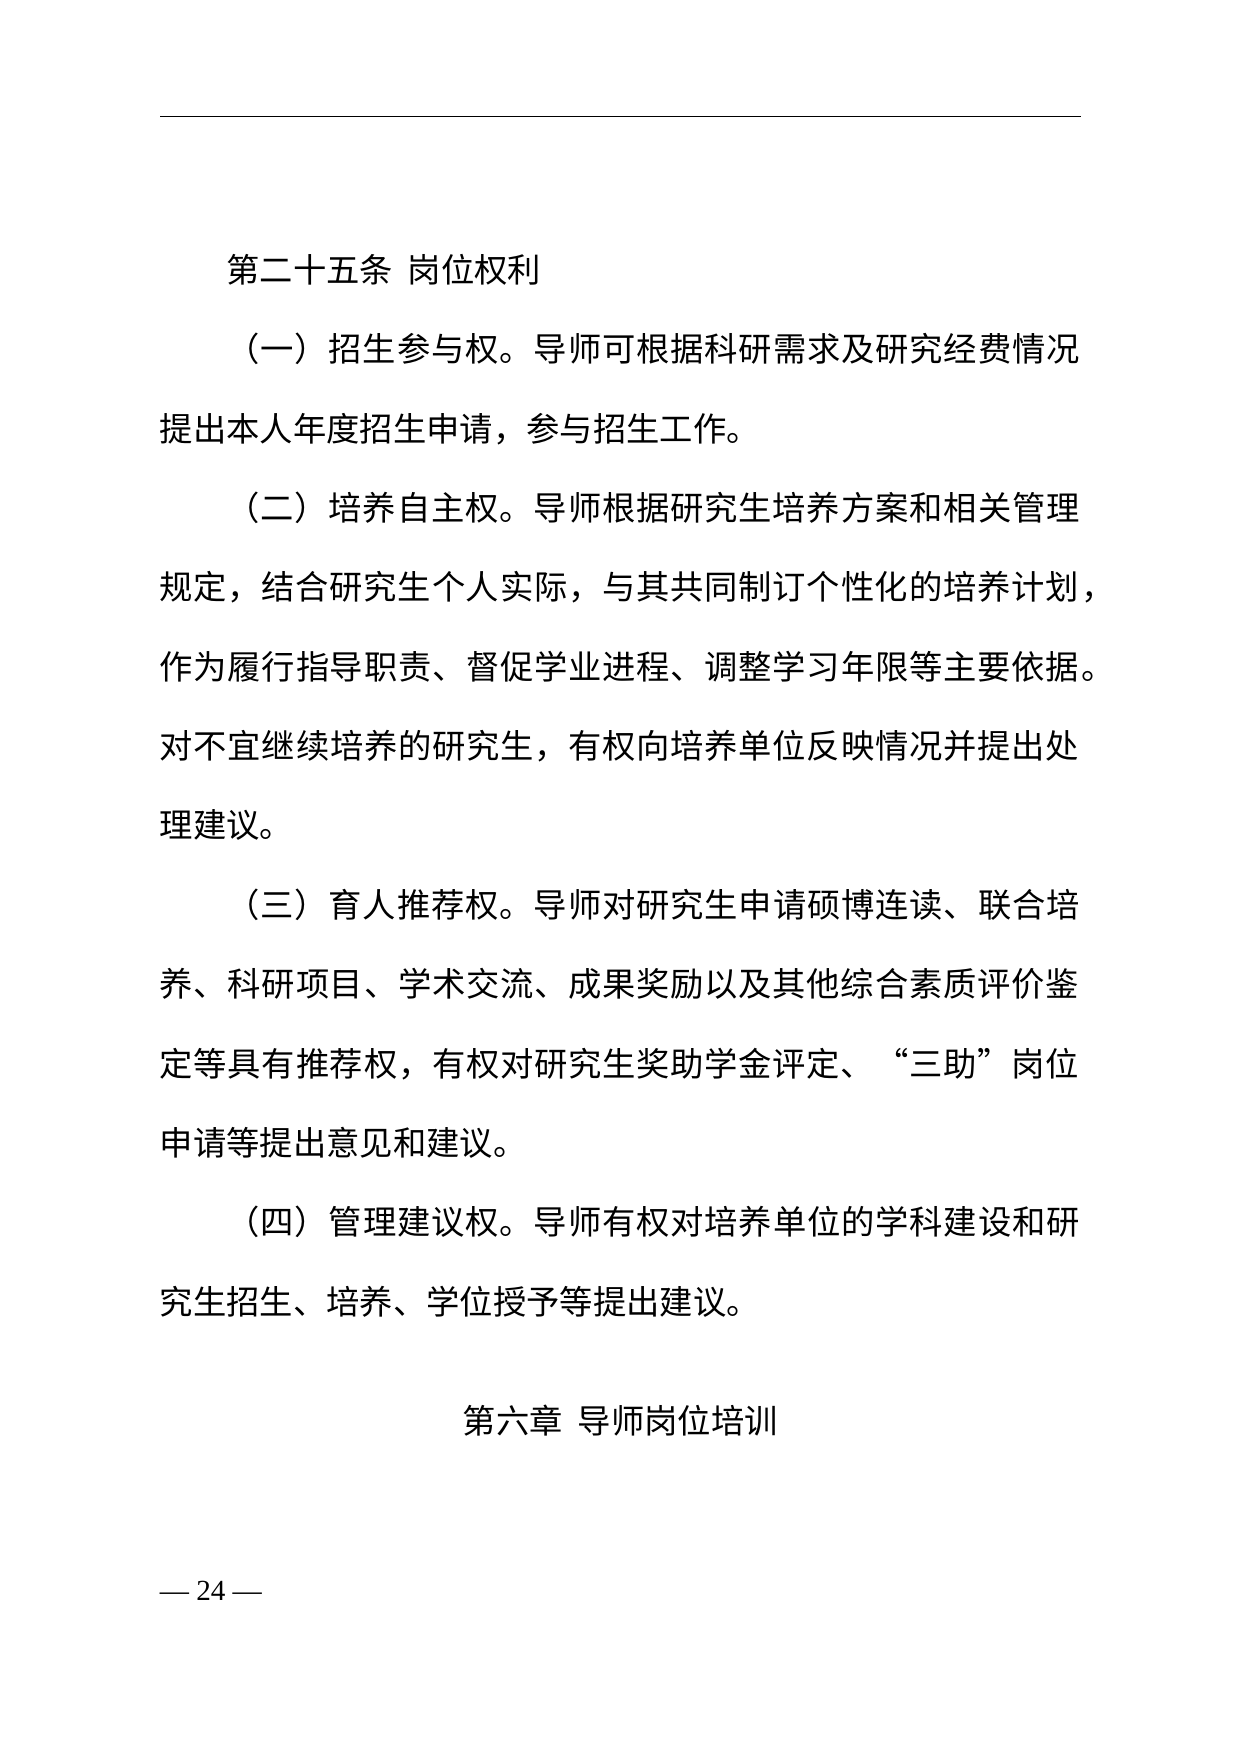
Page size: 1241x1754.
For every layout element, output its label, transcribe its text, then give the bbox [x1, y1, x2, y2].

text （一）招生参与权。导师可根据科研需求及研究经费情况，提出本人年度招生申请，参与招生工作。 [159, 307, 1081, 466]
text 第二十五条 岗位权利 [159, 228, 1081, 307]
text 第六章 导师岗位培训 [159, 1379, 1081, 1458]
text （三）育人推荐权。导师对研究生申请硕博连读、联合培养、科研项目、学术交流、成果奖励以及其他综合素质评价鉴定等具有推荐权，有权对研究生奖助学金评定、“三助”岗位申请等提出意见和建议。 [159, 863, 1081, 1181]
text （二）培养自主权。导师根据研究生培养方案和相关管理规定，结合研究生个人实际，与其共同制订个性化的培养计划，作为履行指导职责、督促学业进程、调整学习年限等主要依据。对不宜继续培养的研究生，有权向培养单位反映情况并提出处理建议。 [159, 466, 1081, 863]
text （四）管理建议权。导师有权对培养单位的学科建设和研究生招生、培养、学位授予等提出建议。 [159, 1181, 1081, 1339]
